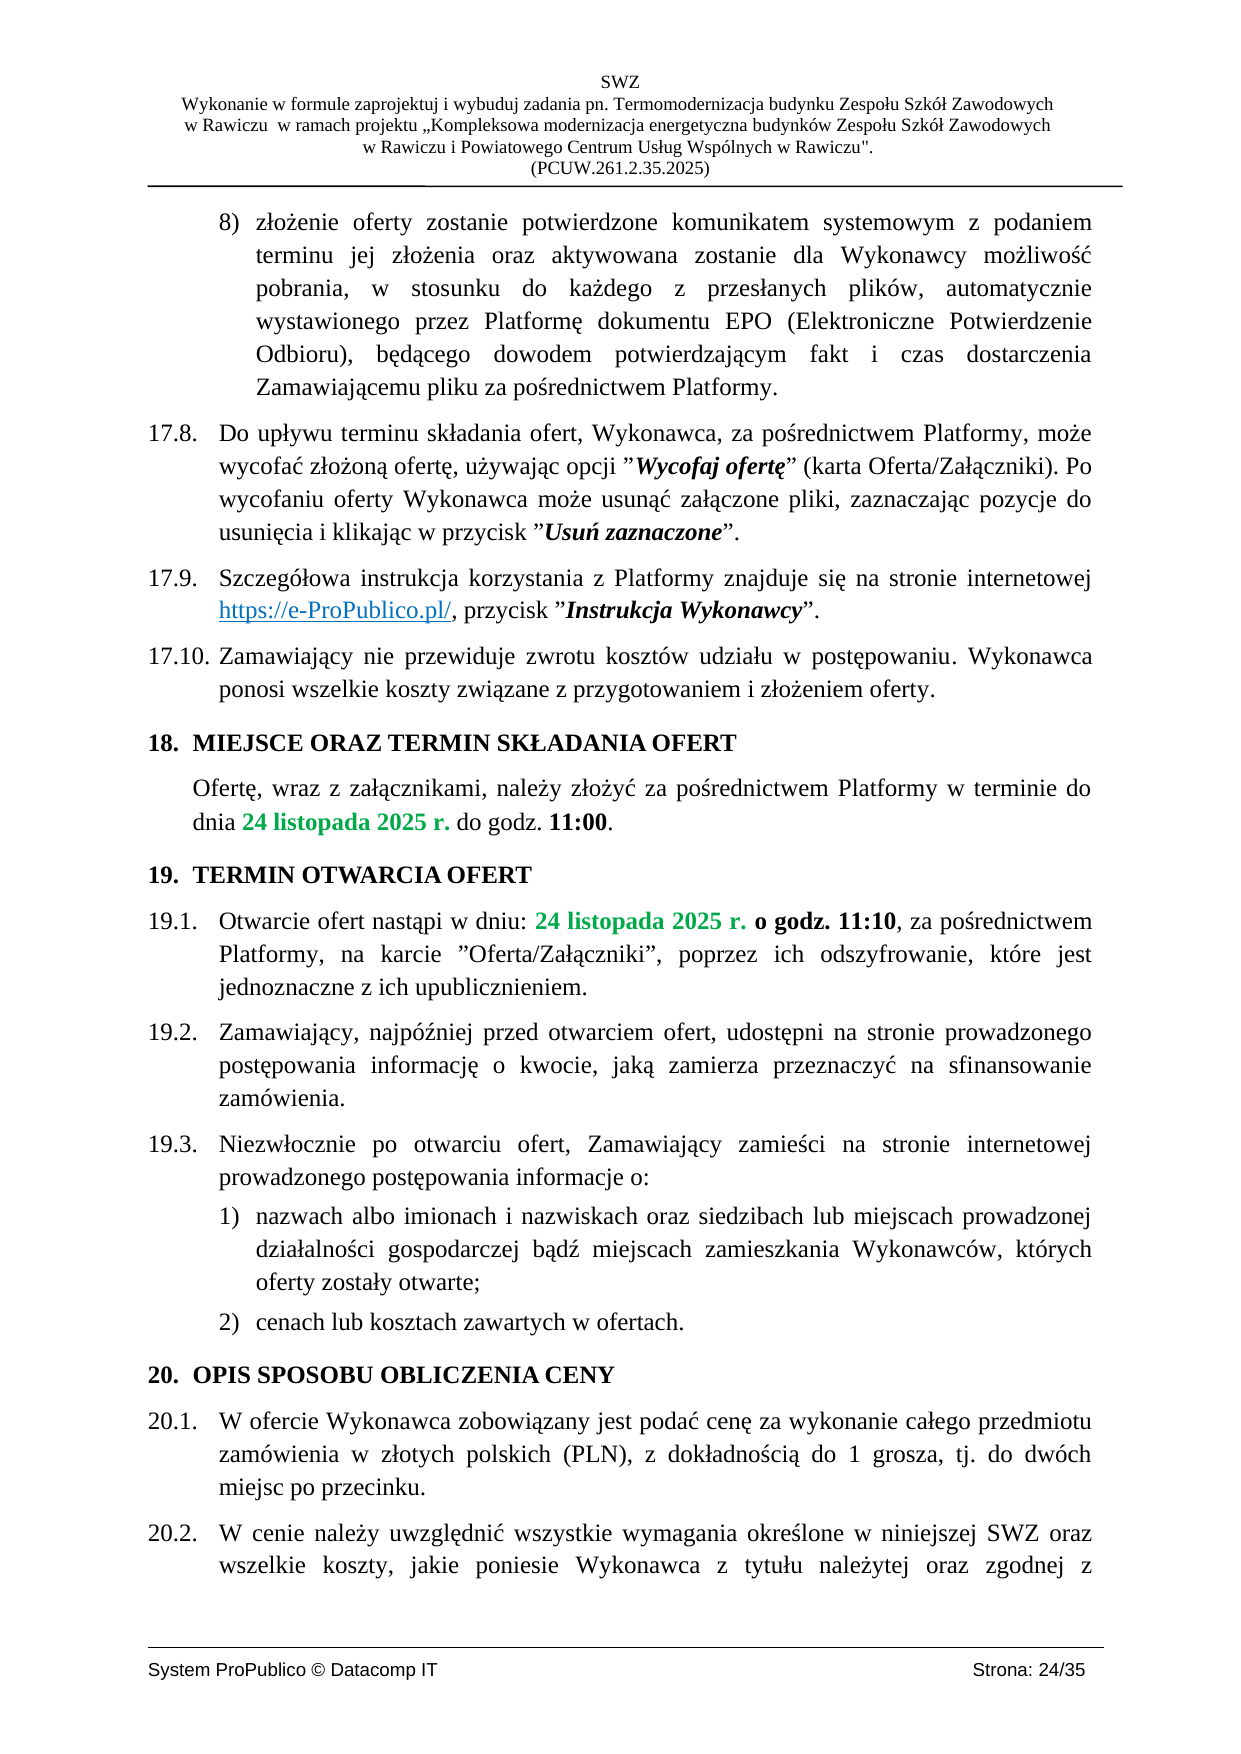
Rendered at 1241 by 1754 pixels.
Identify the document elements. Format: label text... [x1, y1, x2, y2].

list Miejsce oraz termin składania ofert [148, 728, 1093, 757]
list cenach lub kosztach zawartych w ofertach. [218, 1307, 1093, 1335]
list nazwach albo imionach i nazwiskach oraz siedzibach lub miejscach prowadzonej działalności gospodarczej bądź miejscach zamieszkania Wykonawców, których oferty zostały otwarte; [218, 1201, 1093, 1296]
list Opis sposobu obliczenia ceny [148, 1361, 1093, 1389]
text Ofertę, wraz z załącznikami, należy złożyć za pośrednictwem Platformy w terminie do dnia 24 listopada 2025 r. do godz. 11:00. [192, 773, 1093, 835]
list termin otwarcia ofert [148, 860, 1093, 889]
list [148, 1518, 1093, 1579]
list W ofercie Wykonawca zobowiązany jest podać cenę za wykonanie całego przedmiotu zamówienia w złotych polskich (PLN), z dokładnością do 1 grosza, tj. do dwóch miejsc po przecinku. [148, 1406, 1093, 1501]
list Zamawiający, najpóźniej przed otwarciem ofert, udostępni na stronie prowadzonego postępowania informację o kwocie, jaką zamierza przeznaczyć na sfinansowanie zamówienia. [148, 1017, 1093, 1112]
list Do upływu terminu składania ofert, Wykonawca, za pośrednictwem Platformy, może wycofać złożoną ofertę, używając opcji ”Wycofaj ofertę” (karta Oferta/Załączniki). Po wycofaniu oferty Wykonawca może usunąć załączone pliki, zaznaczając pozycje do usunięcia i klikając w przycisk ”Usuń zaznaczone”. [148, 418, 1093, 546]
list Szczegółowa instrukcja korzystania z Platformy znajduje się na stronie internetowej https://e-ProPublico.pl/, przycisk ”Instrukcja Wykonawcy”. [148, 563, 1093, 624]
list złożenie oferty zostanie potwierdzone komunikatem systemowym z podaniem terminu jej złożenia oraz aktywowana zostanie dla Wykonawcy możliwość pobrania, w stosunku do każdego z przesłanych plików, automatycznie wystawionego przez Platformę dokumentu EPO (Elektroniczne Potwierdzenie Odbioru), będącego dowodem potwierdzającym fakt i czas dostarczenia Zamawiającemu pliku za pośrednictwem Platformy. [218, 207, 1093, 401]
list Zamawiający nie przewiduje zwrotu kosztów udziału w postępowaniu. Wykonawca ponosi wszelkie koszty związane z przygotowaniem i złożeniem oferty. [148, 641, 1093, 703]
list Niezwłocznie po otwarciu ofert, Zamawiający zamieści na stronie internetowej prowadzonego postępowania informacje o: [148, 1129, 1093, 1191]
list Otwarcie ofert nastąpi w dniu: 24 listopada 2025 r. o godz. 11:10, za pośrednictwem Platformy, na karcie ”Oferta/Załączniki”, poprzez ich odszyfrowanie, które jest jednoznaczne z ich upublicznieniem. [148, 906, 1093, 1001]
